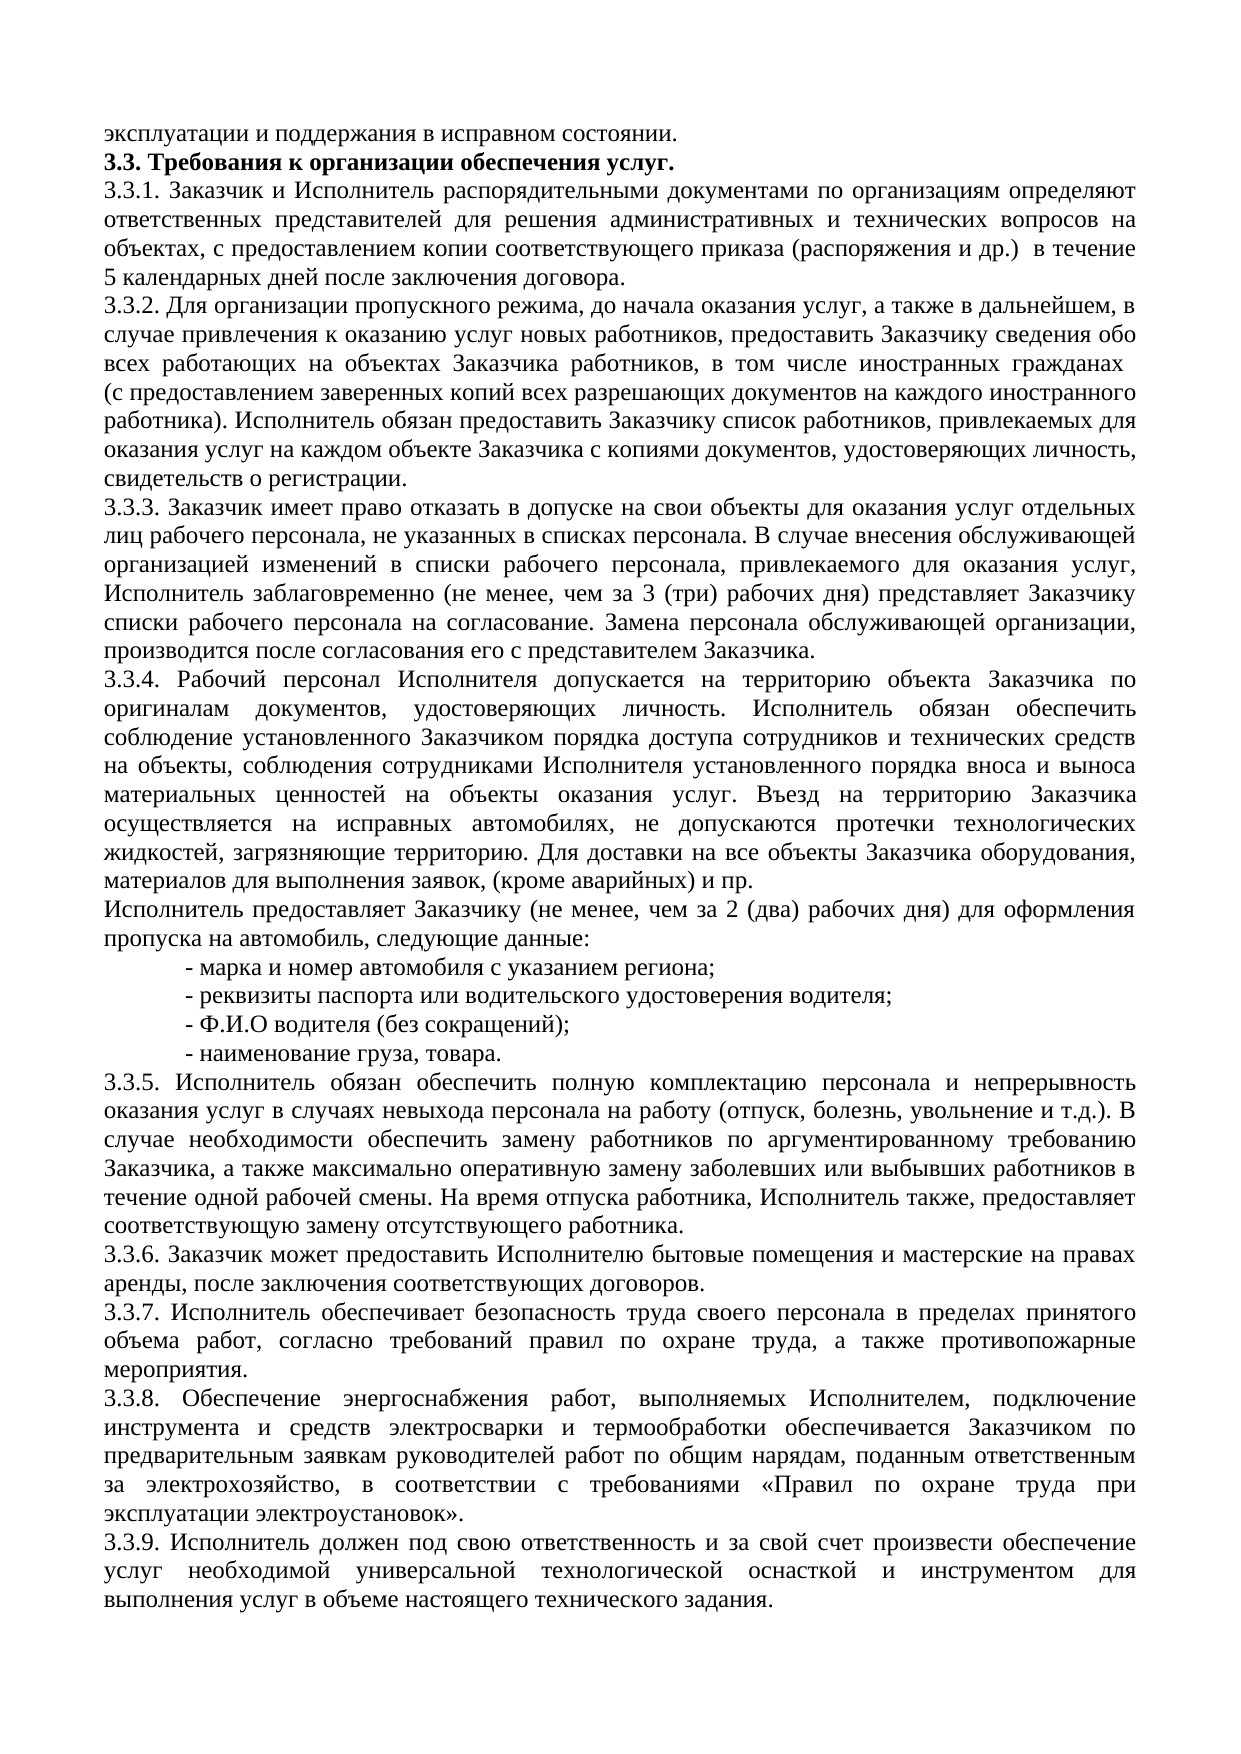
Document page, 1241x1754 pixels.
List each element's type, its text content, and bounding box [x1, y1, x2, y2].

text - наименование груза, товара. [103, 1038, 1137, 1067]
text 3.3.6. Заказчик может предоставить Исполнителю бытовые помещения и мастерские на правах аренды, после заключения соответствующих договоров. [103, 1239, 1137, 1297]
text 3.3.8. Обеспечение энергоснабжения работ, выполняемых Исполнителем, подключение инструмента и средств электросварки и термообработки обеспечивается Заказчиком по предварительным заявкам руководителей работ по общим нарядам, поданным ответственным за электрохозяйство, в соответствии с требованиями «Правил по охране труда при эксплуатации электроустановок». [103, 1383, 1137, 1527]
text - реквизиты паспорта или водительского удостоверения водителя; [103, 981, 1137, 1009]
text Исполнитель предоставляет Заказчику (не менее, чем за 2 (два) рабочих дня) для оформления пропуска на автомобиль, следующие данные: [103, 894, 1137, 952]
text 3.3.4. Рабочий персонал Исполнителя допускается на территорию объекта Заказчика по оригиналам документов, удостоверяющих личность. Исполнитель обязан обеспечить соблюдение установленного Заказчиком порядка доступа сотрудников и технических средств на объекты, соблюдения сотрудниками Исполнителя установленного порядка вноса и выноса материальных ценностей на объекты оказания услуг. Въезд на территорию Заказчика осуществляется на исправных автомобилях, не допускаются протечки технологических жидкостей, загрязняющие территорию. Для доставки на все объекты Заказчика оборудования, материалов для выполнения заявок, (кроме аварийных) и пр. [103, 664, 1137, 894]
text 3.3.3. Заказчик имеет право отказать в допуске на свои объекты для оказания услуг отдельных лиц рабочего персонала, не указанных в списках персонала. В случае внесения обслуживающей организацией изменений в списки рабочего персонала, привлекаемого для оказания услуг, Исполнитель заблаговременно (не менее, чем за 3 (три) рабочих дня) представляет Заказчику списки рабочего персонала на согласование. Замена персонала обслуживающей организации, производится после согласования его с представителем Заказчика. [103, 492, 1137, 664]
text 3.3.9. Исполнитель должен под свою ответственность и за свой счет произвести обеспечение услуг необходимой универсальной технологической оснасткой и инструментом для выполнения услуг в объеме настоящего технического задания. [103, 1527, 1137, 1613]
text 3.3. Требования к организации обеспечения услуг. [103, 147, 1137, 176]
text - марка и номер автомобиля с указанием региона; [103, 952, 1137, 981]
text - Ф.И.О водителя (без сокращений); [103, 1009, 1137, 1038]
text 3.3.2. Для организации пропускного режима, до начала оказания услуг, а также в дальнейшем, в случае привлечения к оказанию услуг новых работников, предоставить Заказчику сведения обо всех работающих на объектах Заказчика работников, в том числе иностранных гражданах (с предоставлением заверенных копий всех разрешающих документов на каждого иностранного работника). Исполнитель обязан предоставить Заказчику список работников, привлекаемых для оказания услуг на каждом объекте Заказчика с копиями документов, удостоверяющих личность, свидетельств о регистрации. [103, 291, 1137, 492]
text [103, 118, 1137, 147]
text 3.3.1. Заказчик и Исполнитель распорядительными документами по организациям определяют ответственных представителей для решения административных и технических вопросов на объектах, с предоставлением копии соответствующего приказа (распоряжения и др.) в течение 5 календарных дней после заключения договора. [103, 176, 1137, 291]
text 3.3.5. Исполнитель обязан обеспечить полную комплектацию персонала и непрерывность оказания услуг в случаях невыхода персонала на работу (отпуск, болезнь, увольнение и т.д.). В случае необходимости обеспечить замену работников по аргументированному требованию Заказчика, а также максимально оперативную замену заболевших или выбывших работников в течение одной рабочей смены. На время отпуска работника, Исполнитель также, предоставляет соответствующую замену отсутствующего работника. [103, 1067, 1137, 1239]
text 3.3.7. Исполнитель обеспечивает безопасность труда своего персонала в пределах принятого объема работ, согласно требований правил по охране труда, а также противопожарные мероприятия. [103, 1297, 1137, 1383]
